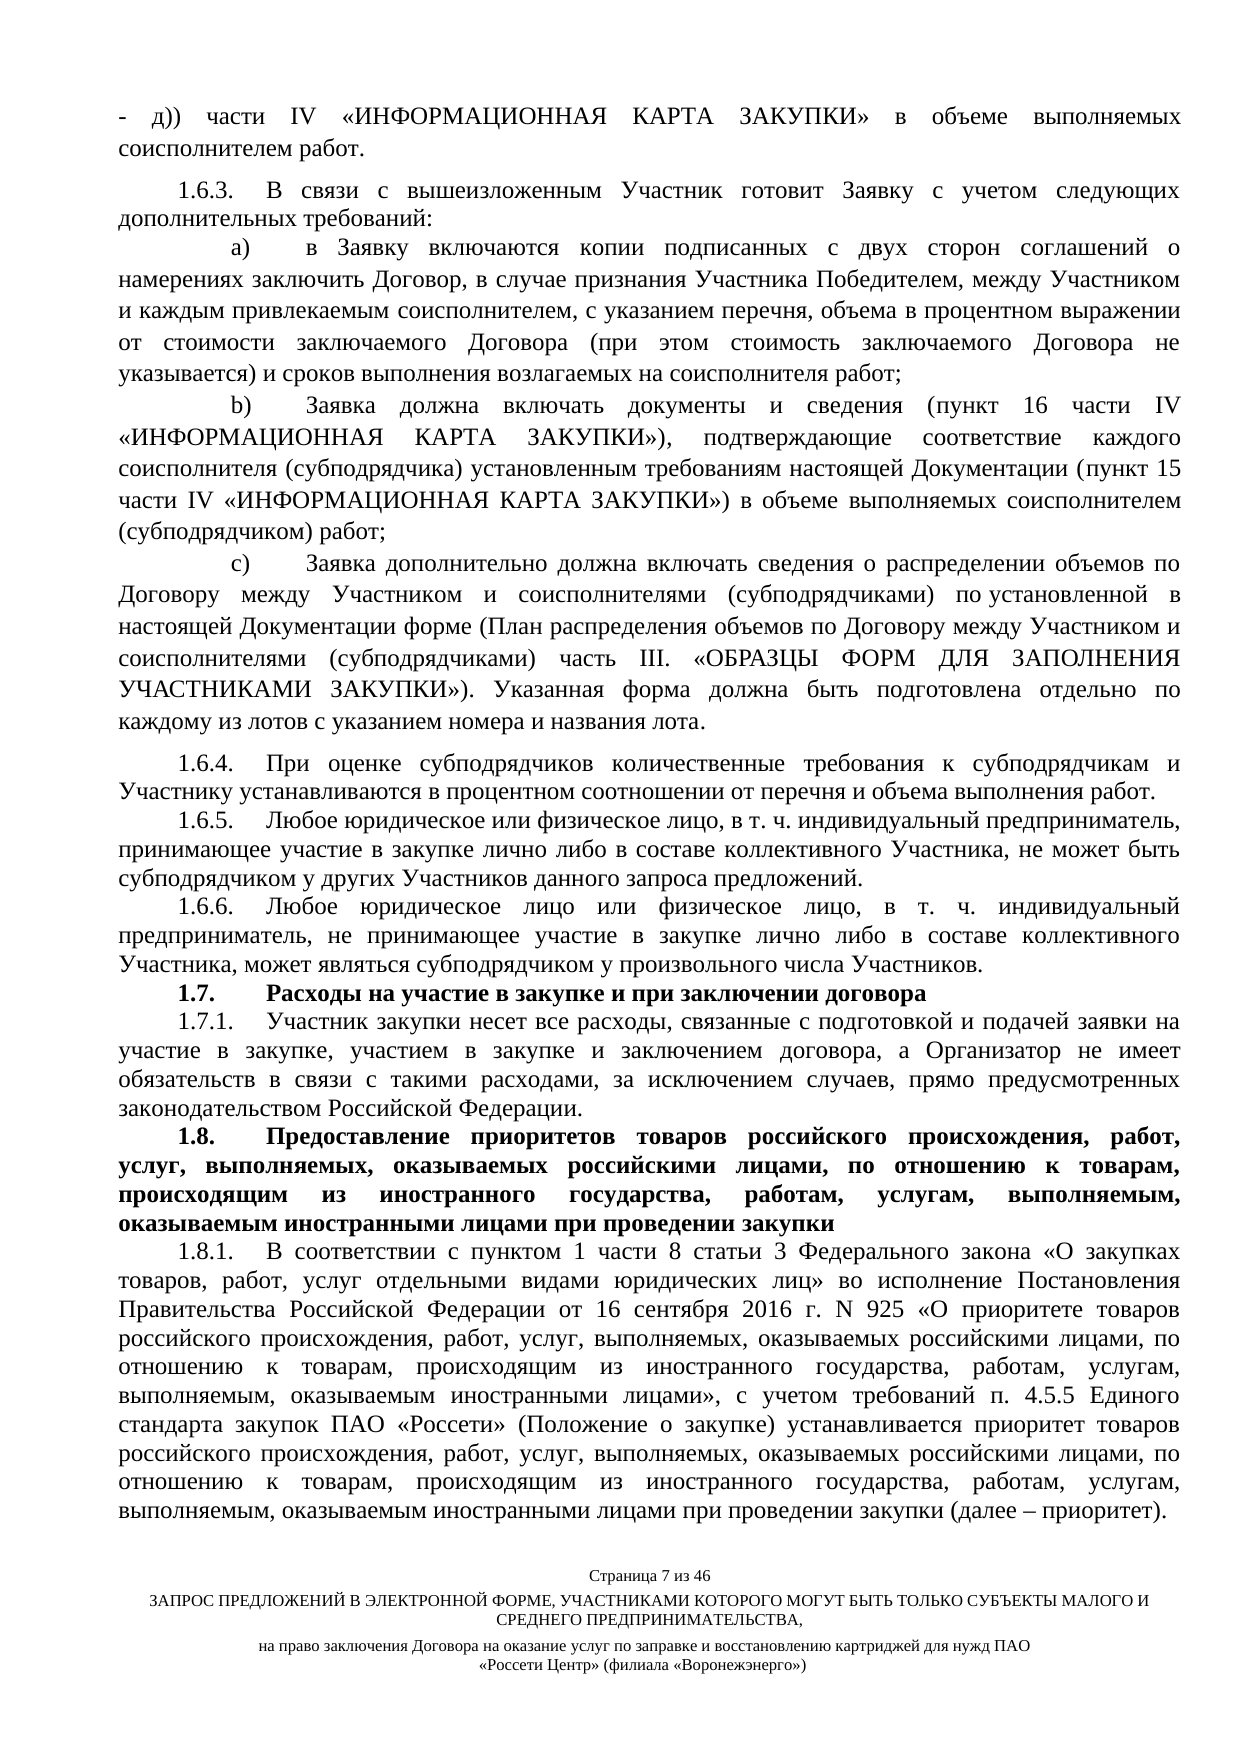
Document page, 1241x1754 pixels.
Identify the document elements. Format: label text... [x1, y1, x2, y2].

subtitle Любое юридическое или физическое лицо, в т. ч. индивидуальный предприниматель, принимающее участие в закупке лично либо в составе коллективного Участника, не может быть субподрядчиком у других Участников данного запроса предложений. [118, 805, 1181, 891]
subtitle Любое юридическое лицо или физическое лицо, в т. ч. индивидуальный предприниматель, не принимающее участие в закупке лично либо в составе коллективного Участника, может являться субподрядчиком у произвольного числа Участников. [118, 891, 1181, 978]
subtitle В связи с вышеизложенным Участник готовит Заявку с учетом следующих дополнительных требований: [118, 175, 1181, 232]
subtitle В соответствии с пунктом 1 части 8 статьи 3 Федерального закона «О закупках товаров, работ, услуг отдельными видами юридических лиц» во исполнение Постановления Правительства Российской Федерации от 16 сентября 2016 г. N 925 «О приоритете товаров российского происхождения, работ, услуг, выполняемых, оказываемых российскими лицами, по отношению к товарам, происходящим из иностранного государства, работам, услугам, выполняемым, оказываемым иностранными лицами», с учетом требований п. 4.5.5 Единого стандарта закупок ПАО «Россети» (Положение о закупке) устанавливается приоритет товаров российского происхождения, работ, услуг, выполняемых, оказываемых российскими лицами, по отношению к товарам, происходящим из иностранного государства, работам, услугам, выполняемым, оказываемым иностранными лицами при проведении закупки (далее – приоритет). [118, 1236, 1181, 1524]
subtitle Расходы на участие в закупке и при заключении договора [118, 978, 1181, 1006]
subtitle Предоставление приоритетов товаров российского происхождения, работ, услуг, выполняемых, оказываемых российскими лицами, по отношению к товарам, происходящим из иностранного государства, работам, услугам, выполняемым, оказываемым иностранными лицами при проведении закупки [118, 1121, 1181, 1236]
subtitle Участник закупки несет все расходы, связанные с подготовкой и подачей заявки на участие в закупке, участием в закупке и заключением договора, а Организатор не имеет обязательств в связи с такими расходами, за исключением случаев, прямо предусмотренных законодательством Российской Федерации. [118, 1006, 1181, 1121]
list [118, 101, 1181, 162]
list в Заявку включаются копии подписанных с двух сторон соглашений о намерениях заключить Договор, в случае признания Участника Победителем, между Участником и каждым привлекаемым соисполнителем, с указанием перечня, объема в процентном выражении от стоимости заключаемого Договора (при этом стоимость заключаемого Договора не указывается) и сроков выполнения возлагаемых на соисполнителя работ; [118, 232, 1181, 387]
subtitle При оценке субподрядчиков количественные требования к субподрядчикам и Участнику устанавливаются в процентном соотношении от перечня и объема выполнения работ. [118, 748, 1181, 805]
list Заявка дополнительно должна включать сведения о распределении объемов по Договору между Участником и соисполнителями (субподрядчиками) по установленной в настоящей Документации форме (План распределения объемов по Договору между Участником и соисполнителями (субподрядчиками) часть III. «ОБРАЗЦЫ ФОРМ ДЛЯ ЗАПОЛНЕНИЯ УЧАСТНИКАМИ ЗАКУПКИ»). Указанная форма должна быть подготовлена отдельно по каждому из лотов с указанием номера и названия лота. [118, 548, 1181, 734]
list Заявка должна включать документы и сведения (пункт 16 части IV «ИНФОРМАЦИОННАЯ КАРТА ЗАКУПКИ»), подтверждающие соответствие каждого соисполнителя (субподрядчика) установленным требованиям настоящей Документации (пункт 15 части IV «ИНФОРМАЦИОННАЯ КАРТА ЗАКУПКИ») в объеме выполняемых соисполнителем (субподрядчиком) работ; [118, 390, 1181, 545]
